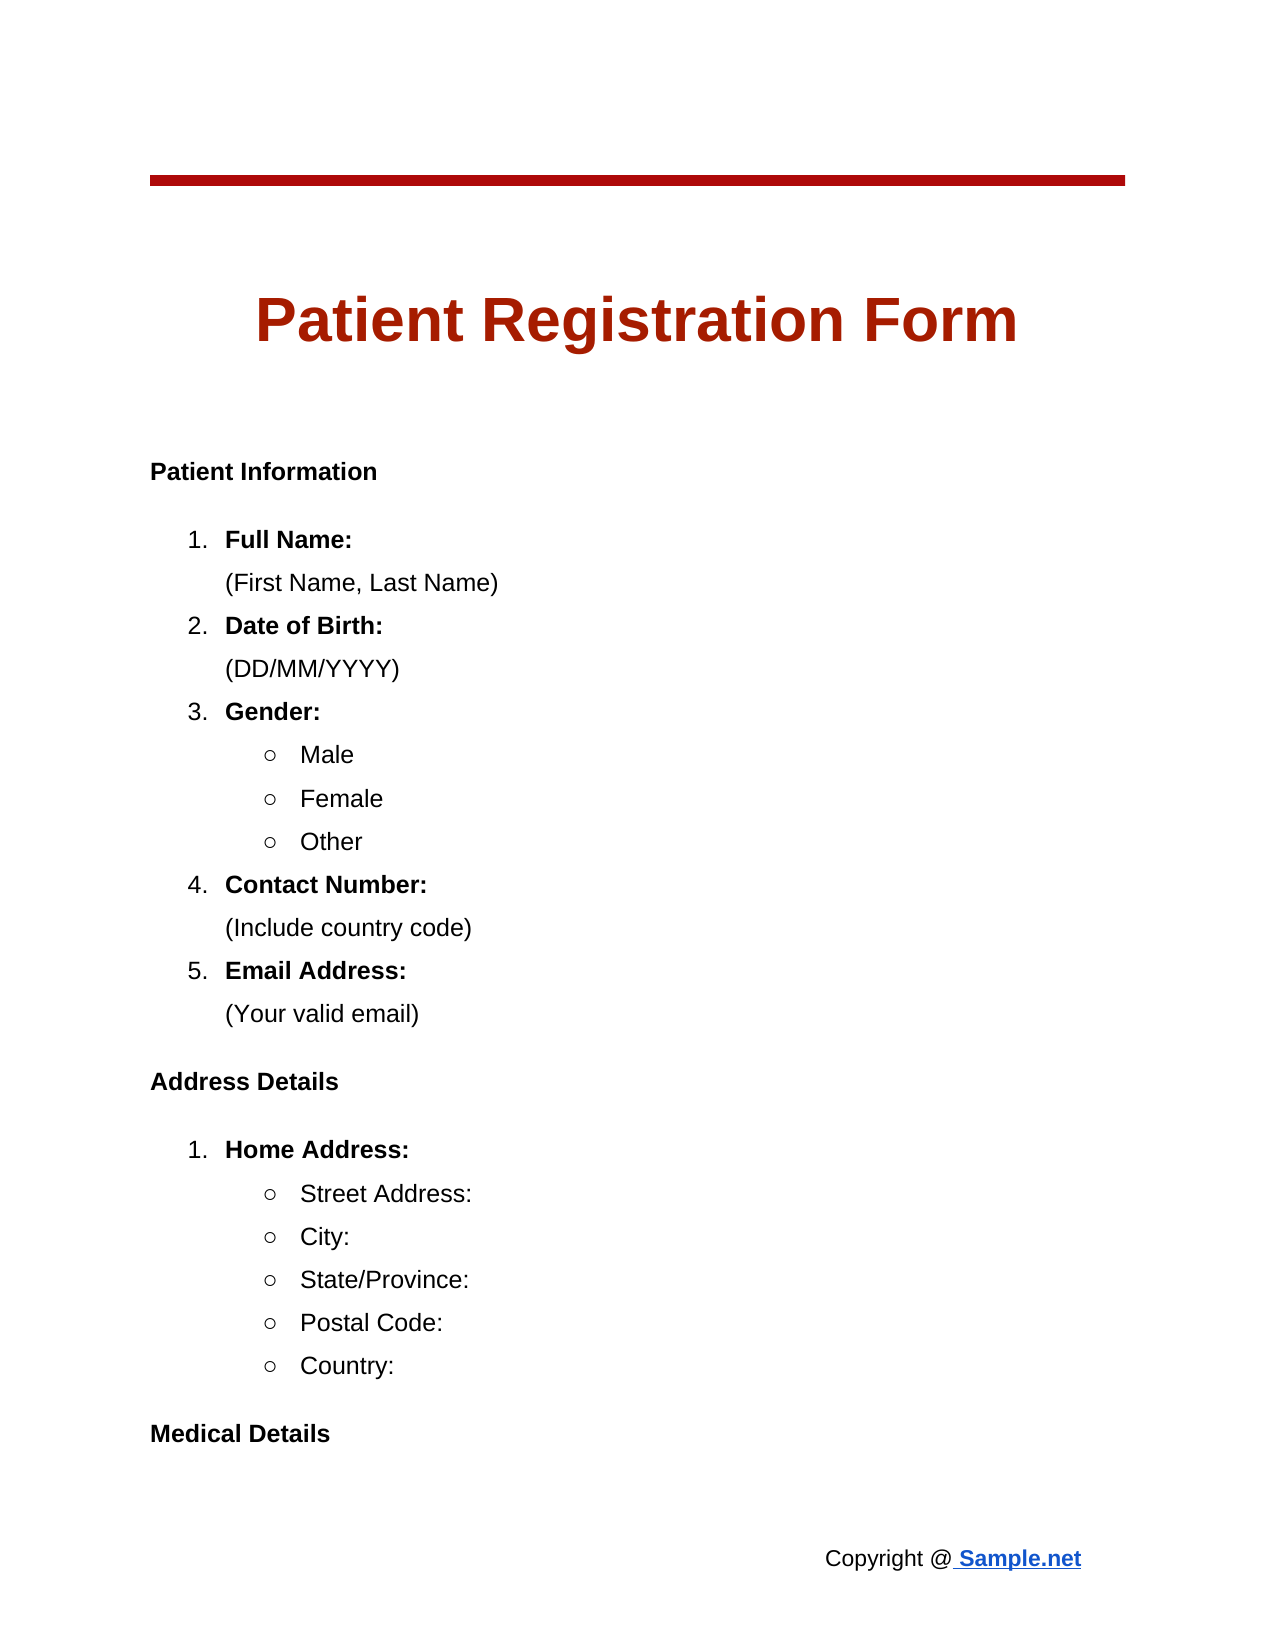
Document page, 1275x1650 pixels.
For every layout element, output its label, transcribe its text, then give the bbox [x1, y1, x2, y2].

subtitle Patient Registration Form [150, 186, 1125, 355]
list City: [262, 1222, 1125, 1250]
list Home Address: [187, 1135, 1125, 1164]
subtitle Patient Information [150, 413, 1125, 485]
list Full Name: (First Name, Last Name) [187, 525, 1125, 597]
subtitle Medical Details [150, 1419, 1125, 1448]
list Other [262, 827, 1125, 855]
list Female [262, 783, 1125, 812]
list Country: [262, 1351, 1125, 1380]
list Date of Birth: (DD/MM/YYYY) [187, 611, 1125, 683]
list Postal Code: [262, 1308, 1125, 1337]
subtitle Address Details [150, 1067, 1125, 1096]
list Email Address: (Your valid email) [187, 956, 1125, 1028]
list Male [262, 740, 1125, 769]
list Street Address: [262, 1178, 1125, 1207]
list Contact Number: (Include country code) [187, 870, 1125, 942]
picture [150, 175, 1125, 186]
list Gender: [187, 697, 1125, 726]
list State/Province: [262, 1265, 1125, 1293]
